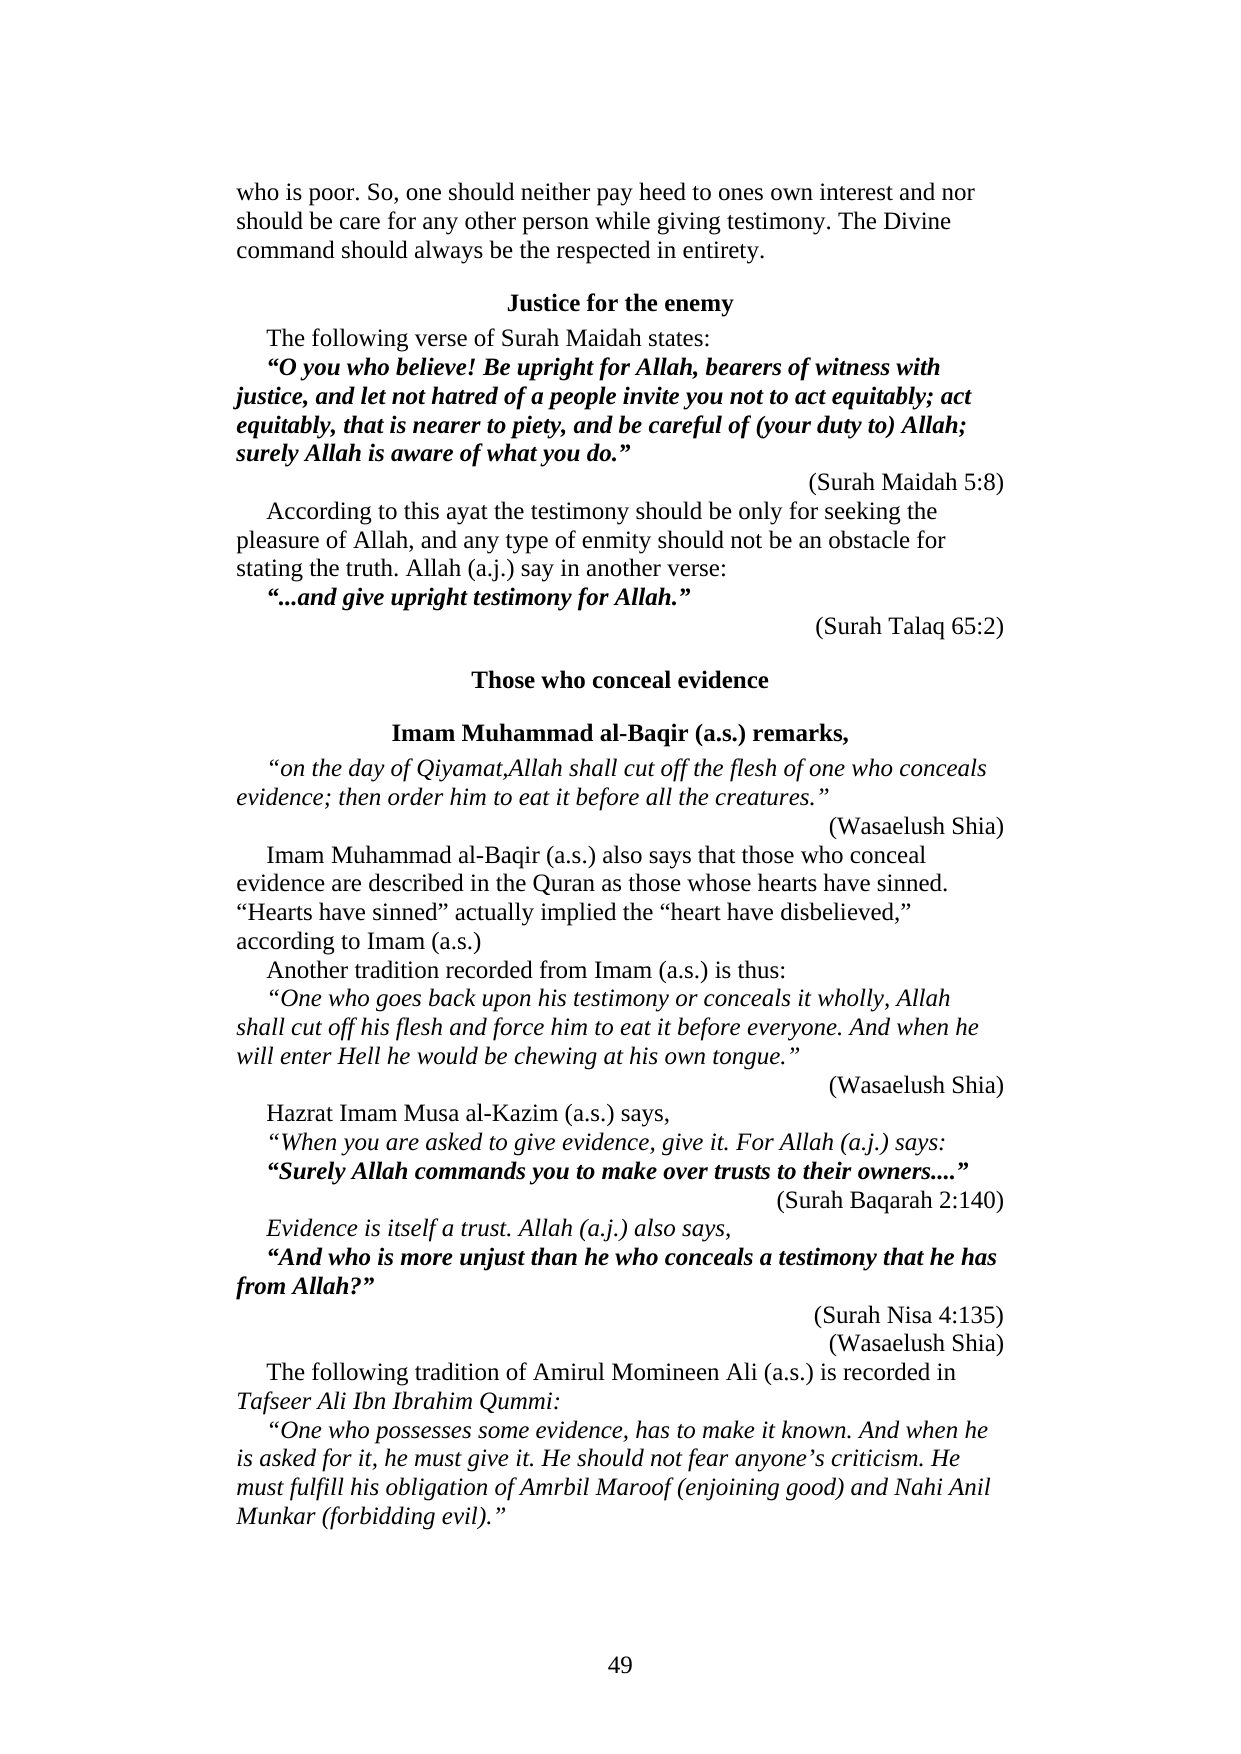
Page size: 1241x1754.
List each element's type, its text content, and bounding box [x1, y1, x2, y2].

text Imam Muhammad al-Baqir (a.s.) remarks, [236, 718, 1004, 747]
text Imam Muhammad al-Baqir (a.s.) also says that those who conceal evidence are described in the Quran as those whose hearts have sinned. “Hearts have sinned” actually implied the “heart have disbelieved,” according to Imam (a.s.) [236, 840, 1004, 955]
text (Wasaelush Shia) [236, 1328, 1004, 1357]
text “One who possesses some evidence, has to make it known. And when he is asked for it, he must give it. He should not fear anyone’s criticism. He must fulfill his obligation of Amrbil Maroof (enjoining good) and Nahi Anil Munkar (forbidding evil).” [236, 1415, 1004, 1530]
text (Surah Maidah 5:8) [236, 467, 1004, 496]
text “Surely Allah commands you to make over trusts to their owners....” [236, 1156, 1004, 1185]
text “One who goes back upon his testimony or conceals it wholly, Allah shall cut off his flesh and force him to eat it before everyone. And when he will enter Hell he would be chewing at his own tongue.” [236, 983, 1004, 1070]
text According to this ayat the testimony should be only for seeking the pleasure of Allah, and any type of enmity should not be an obstacle for stating the truth. Allah (a.j.) say in another verse: [236, 496, 1004, 582]
text (Surah Baqarah 2:140) [236, 1185, 1004, 1213]
subtitle Those who conceal evidence [236, 665, 1004, 693]
text (Wasaelush Shia) [236, 811, 1004, 840]
subtitle Justice for the enemy [236, 288, 1004, 317]
text (Wasaelush Shia) [236, 1070, 1004, 1098]
text “...and give upright testimony for Allah.” [236, 582, 1004, 611]
text “And who is more unjust than he who conceals a testimony that he has from Allah?” [236, 1242, 1004, 1300]
text “on the day of Qiyamat,Allah shall cut off the flesh of one who conceals evidence; then order him to eat it before all the creatures.” [236, 753, 1004, 811]
text “O you who believe! Be upright for Allah, bearers of witness with justice, and let not hatred of a people invite you not to act equitably; act equitably, that is nearer to piety, and be careful of (your duty to) Allah; surely Allah is aware of what you do.” [236, 352, 1004, 467]
text Evidence is itself a trust. Allah (a.j.) also says, [236, 1213, 1004, 1242]
text The following verse of Surah Maidah states: [236, 323, 1004, 352]
text Another tradition recorded from Imam (a.s.) is thus: [236, 955, 1004, 983]
text Hazrat Imam Musa al-Kazim (a.s.) says, [236, 1098, 1004, 1127]
text “When you are asked to give evidence, give it. For Allah (a.j.) says: [236, 1127, 1004, 1156]
text (Surah Nisa 4:135) [236, 1300, 1004, 1328]
text The following tradition of Amirul Momineen Ali (a.s.) is recorded in Tafseer Ali Ibn Ibrahim Qummi: [236, 1357, 1004, 1415]
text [236, 177, 1004, 263]
text (Surah Talaq 65:2) [236, 611, 1004, 640]
